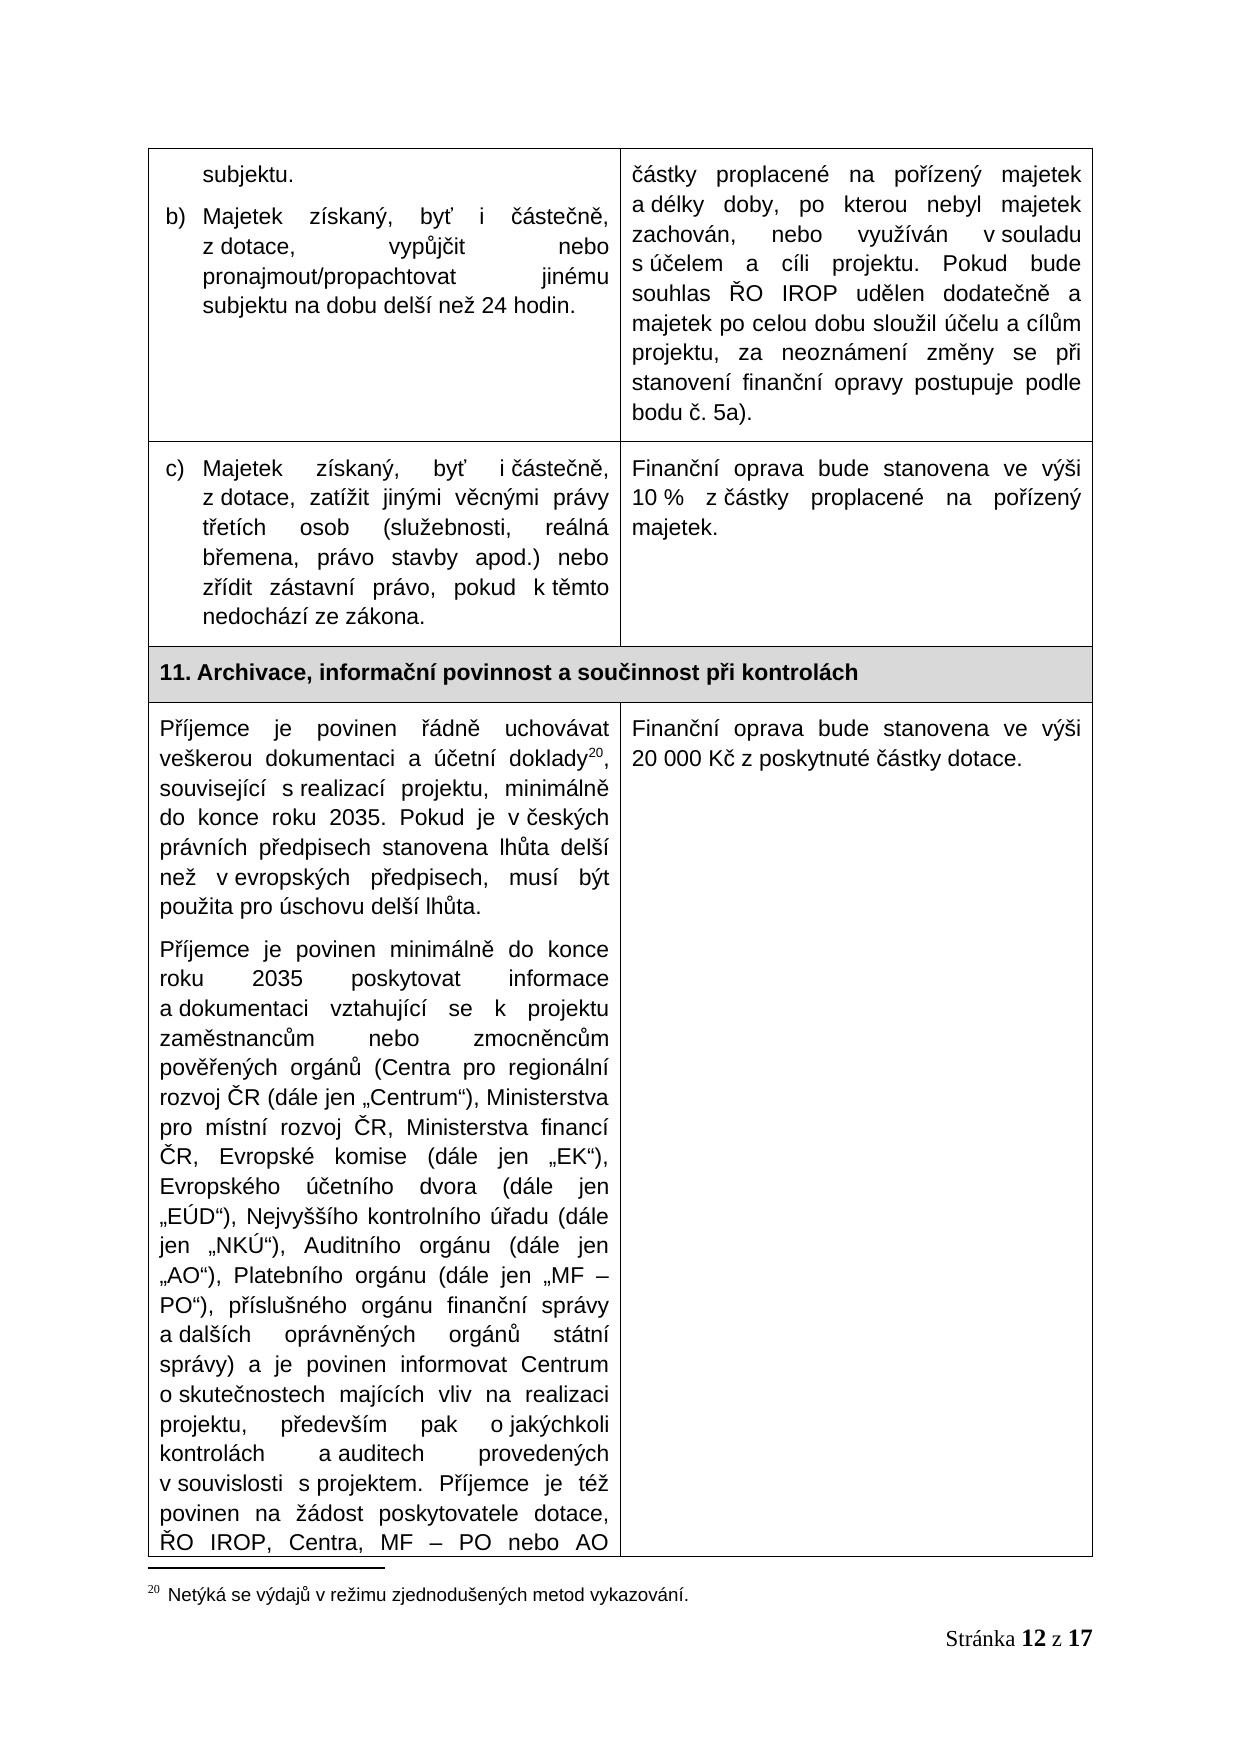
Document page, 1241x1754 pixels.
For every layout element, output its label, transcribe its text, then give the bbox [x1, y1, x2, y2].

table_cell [621, 149, 1092, 441]
table_cell Archivace, informační povinnost a součinnost při kontrolách [149, 647, 1092, 702]
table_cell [149, 149, 620, 441]
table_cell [621, 703, 1092, 1556]
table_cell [149, 703, 620, 1556]
table_cell Finanční oprava bude stanovena ve výši 10 % z částky proplacené na pořízený majetek. [621, 442, 1092, 646]
table_cell Majetek získaný, byť i částečně, z dotace, zatížit jinými věcnými právy třetích osob (služebnosti, reálná břemena, právo stavby apod.) nebo zřídit zástavní právo, pokud k těmto nedochází ze zákona. [149, 442, 620, 646]
